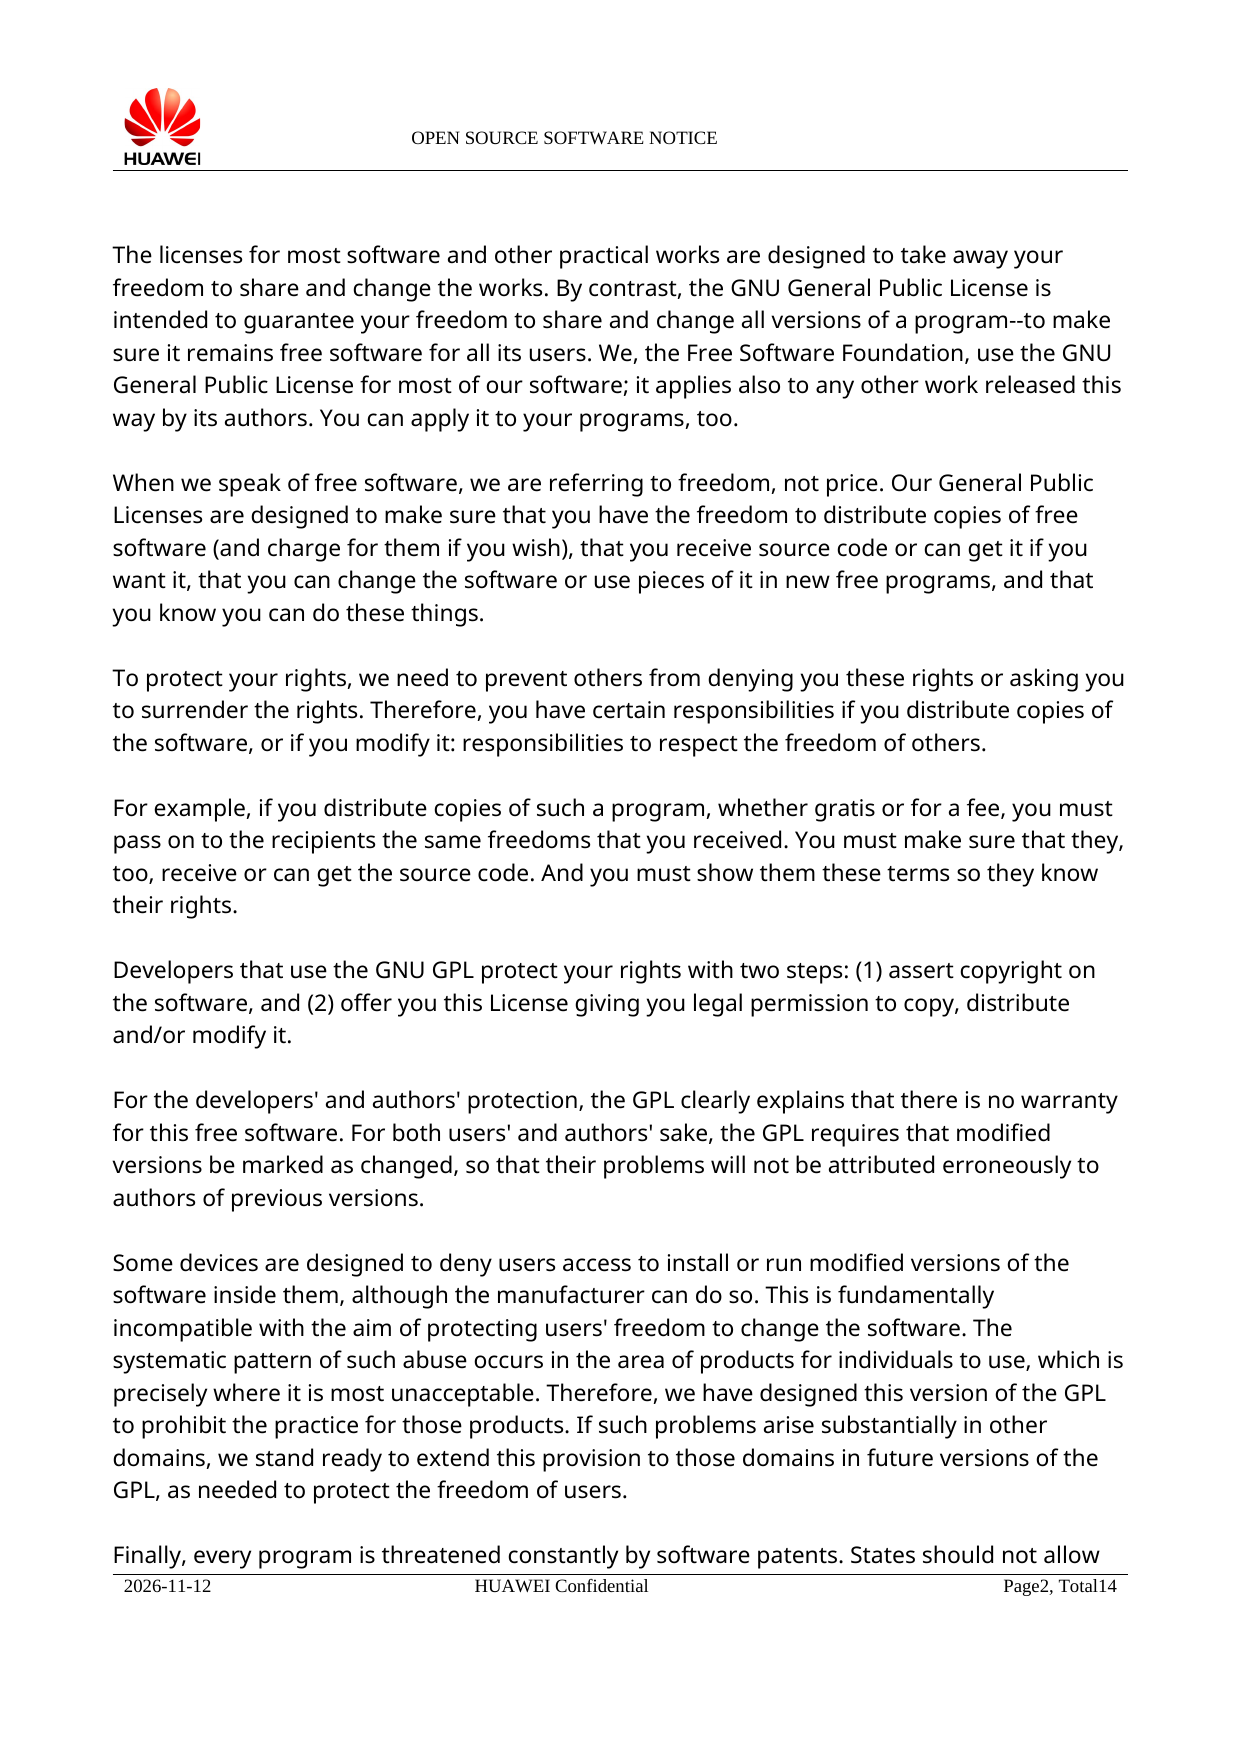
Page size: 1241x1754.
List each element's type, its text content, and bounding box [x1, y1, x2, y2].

picture [124, 88, 201, 165]
text The licenses for most software and other practical works are designed to take away your freedom to share and change the works. By contrast, the GNU General Public License is intended to guarantee your freedom to share and change all versions of a program--to make sure it remains free software for all its users. We, the Free Software Foundation, use the GNU General Public License for most of our software; it applies also to any other work released this way by its authors. You can apply it to your programs, too. [112, 239, 1128, 434]
text Some devices are designed to deny users access to install or run modified versions of the software inside them, although the manufacturer can do so. This is fundamentally incompatible with the aim of protecting users' freedom to change the software. The systematic pattern of such abuse occurs in the area of products for individuals to use, which is precisely where it is most unacceptable. Therefore, we have designed this version of the GPL to prohibit the practice for those products. If such problems arise substantially in other domains, we stand ready to extend this provision to those domains in future versions of the GPL, as needed to protect the freedom of users. [112, 1246, 1128, 1506]
text For the developers' and authors' protection, the GPL clearly explains that there is no warranty for this free software. For both users' and authors' sake, the GPL requires that modified versions be marked as changed, so that their problems will not be attributed erroneously to authors of previous versions. [112, 1084, 1128, 1214]
text For example, if you distribute copies of such a program, whether gratis or for a fee, you must pass on to the recipients the same freedoms that you received. You must make sure that they, too, receive or can get the source code. And you must show them these terms so they know their rights. [112, 791, 1128, 921]
text To protect your rights, we need to prevent others from denying you these rights or asking you to surrender the rights. Therefore, you have certain responsibilities if you distribute copies of the software, or if you modify it: responsibilities to respect the freedom of others. [112, 661, 1128, 759]
text When we speak of free software, we are referring to freedom, not price. Our General Public Licenses are designed to make sure that you have the freedom to distribute copies of free software (and charge for them if you wish), that you receive source code or can get it if you want it, that you can change the software or use pieces of it in new free programs, and that you know you can do these things. [112, 466, 1128, 629]
text Developers that use the GNU GPL protect your rights with two steps: (1) assert copyright on the software, and (2) offer you this License giving you legal permission to copy, distribute and/or modify it. [112, 954, 1128, 1051]
